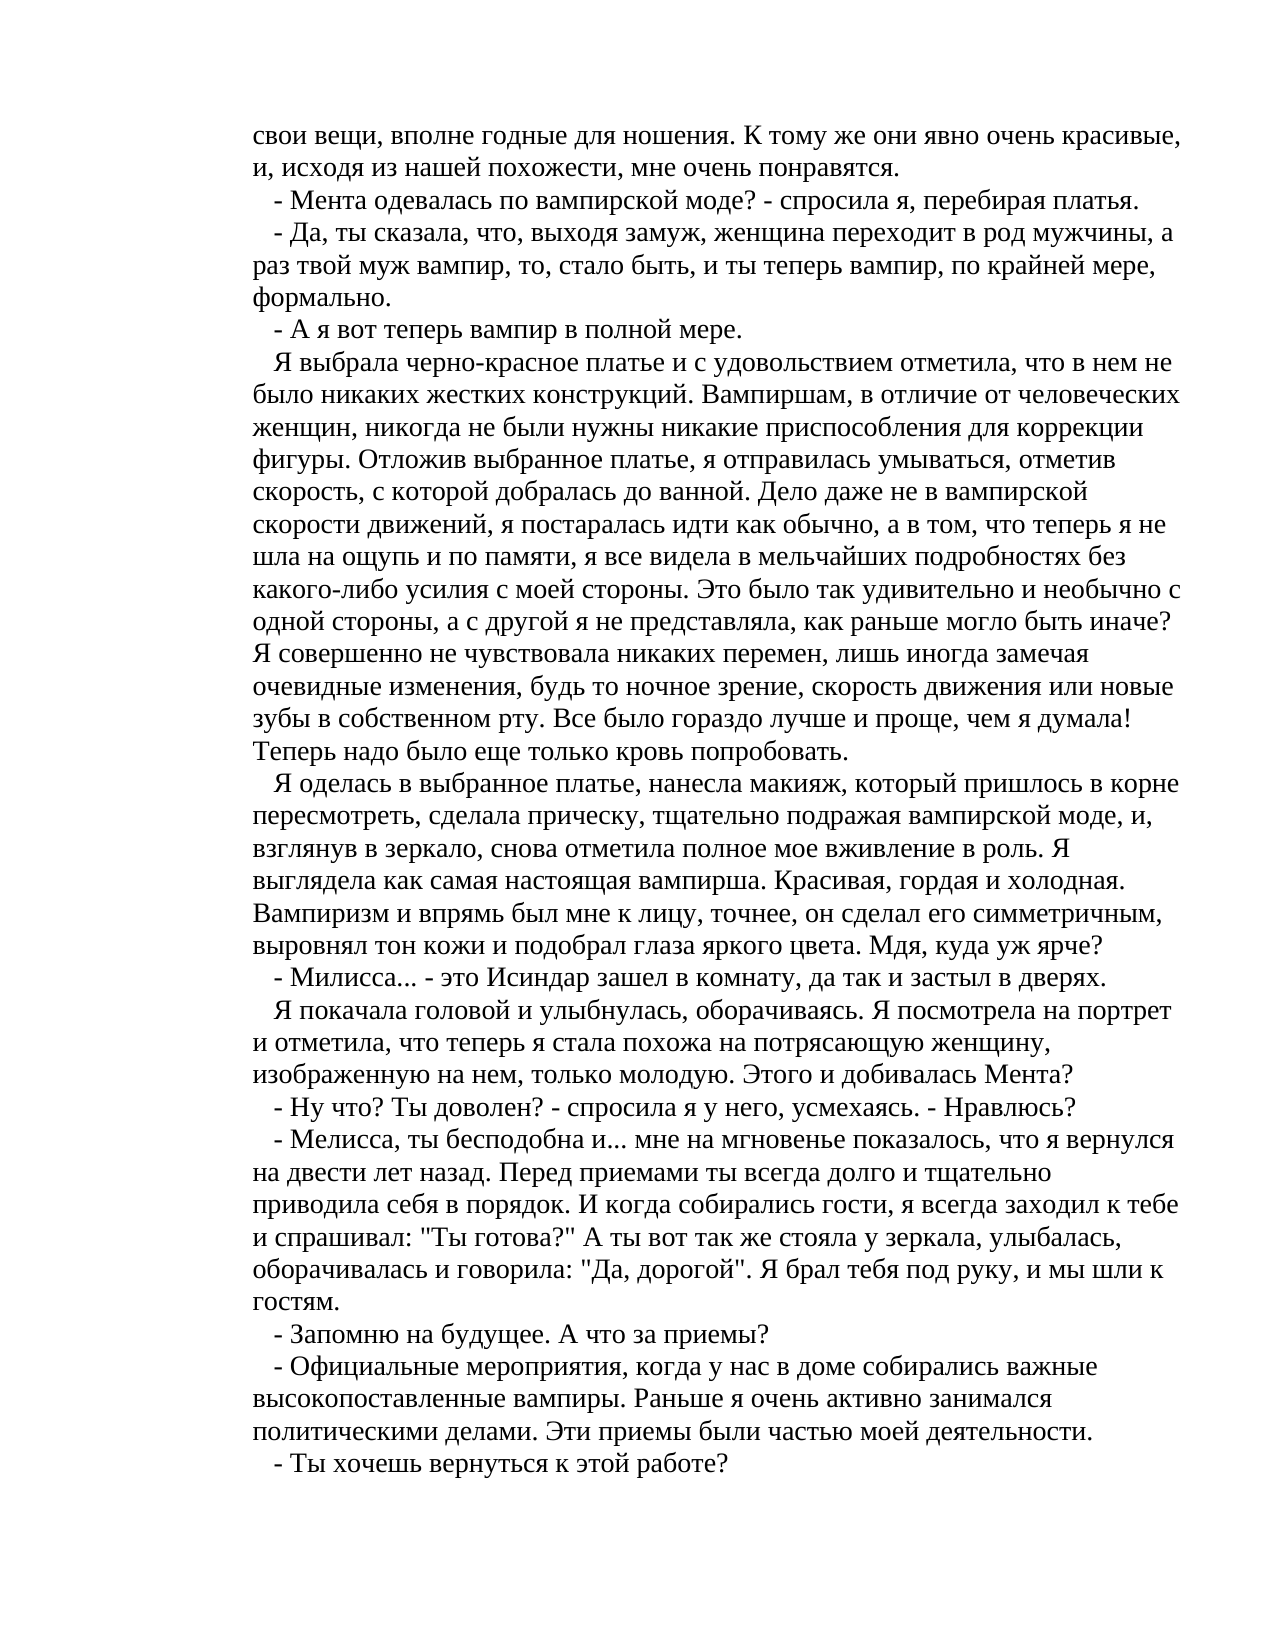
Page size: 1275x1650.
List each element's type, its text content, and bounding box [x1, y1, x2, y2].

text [252, 118, 1186, 183]
text - А я вот теперь вампир в полной мере. [252, 312, 1186, 345]
text Я покачала головой и улыбнулась, оборачиваясь. Я посмотрела на портрет и отметила, что теперь я стала похожа на потрясающую женщину, изображенную на нем, только молодую. Этого и добивалась Мента? [252, 993, 1186, 1090]
text - Милисса... - это Исиндар зашел в комнату, да так и застыл в дверях. [252, 960, 1186, 993]
text Я оделась в выбранное платье, нанесла макияж, который пришлось в корне пересмотреть, сделала прическу, тщательно подражая вампирской моде, и, взглянув в зеркало, снова отметила полное мое вживление в роль. Я выглядела как самая настоящая вампирша. Красивая, гордая и холодная. Вампиризм и впрямь был мне к лицу, точнее, он сделал его симметричным, выровнял тон кожи и подобрал глаза яркого цвета. Мдя, куда уж ярче? [252, 766, 1186, 960]
text - Мелисса, ты бесподобна и... мне на мгновенье показалось, что я вернулся на двести лет назад. Перед приемами ты всегда долго и тщательно приводила себя в порядок. И когда собирались гости, я всегда заходил к тебе и спрашивал: "Ты готова?" А ты вот так же стояла у зеркала, улыбалась, оборачивалась и говорила: "Да, дорогой". Я брал тебя под руку, и мы шли к гостям. [252, 1122, 1186, 1317]
text Я выбрала черно-красное платье и с удовольствием отметила, что в нем не было никаких жестких конструкций. Вампиршам, в отличие от человеческих женщин, никогда не были нужны никакие приспособления для коррекции фигуры. Отложив выбранное платье, я отправилась умываться, отметив скорость, с которой добралась до ванной. Дело даже не в вампирской скорости движений, я постаралась идти как обычно, а в том, что теперь я не шла на ощупь и по памяти, я все видела в мельчайших подробностях без какого-либо усилия с моей стороны. Это было так удивительно и необычно с одной стороны, а с другой я не представляла, как раньше могло быть иначе? Я совершенно не чувствовала никаких перемен, лишь иногда замечая очевидные изменения, будь то ночное зрение, скорость движения или новые зубы в собственном рту. Все было гораздо лучше и проще, чем я думала! Теперь надо было еще только кровь попробовать. [252, 345, 1186, 766]
text - Запомню на будущее. А что за приемы? [252, 1317, 1186, 1349]
text - Ты хочешь вернуться к этой работе? [252, 1446, 1186, 1479]
text - Мента одевалась по вампирской моде? - спросила я, перебирая платья. [252, 183, 1186, 215]
text - Ну что? Ты доволен? - спросила я у него, усмехаясь. - Нравлюсь? [252, 1090, 1186, 1122]
text - Да, ты сказала, что, выходя замуж, женщина переходит в род мужчины, а раз твой муж вампир, то, стало быть, и ты теперь вампир, по крайней мере, формально. [252, 215, 1186, 312]
text - Официальные мероприятия, когда у нас в доме собирались важные высокопоставленные вампиры. Раньше я очень активно занимался политическими делами. Эти приемы были частью моей деятельности. [252, 1349, 1186, 1446]
